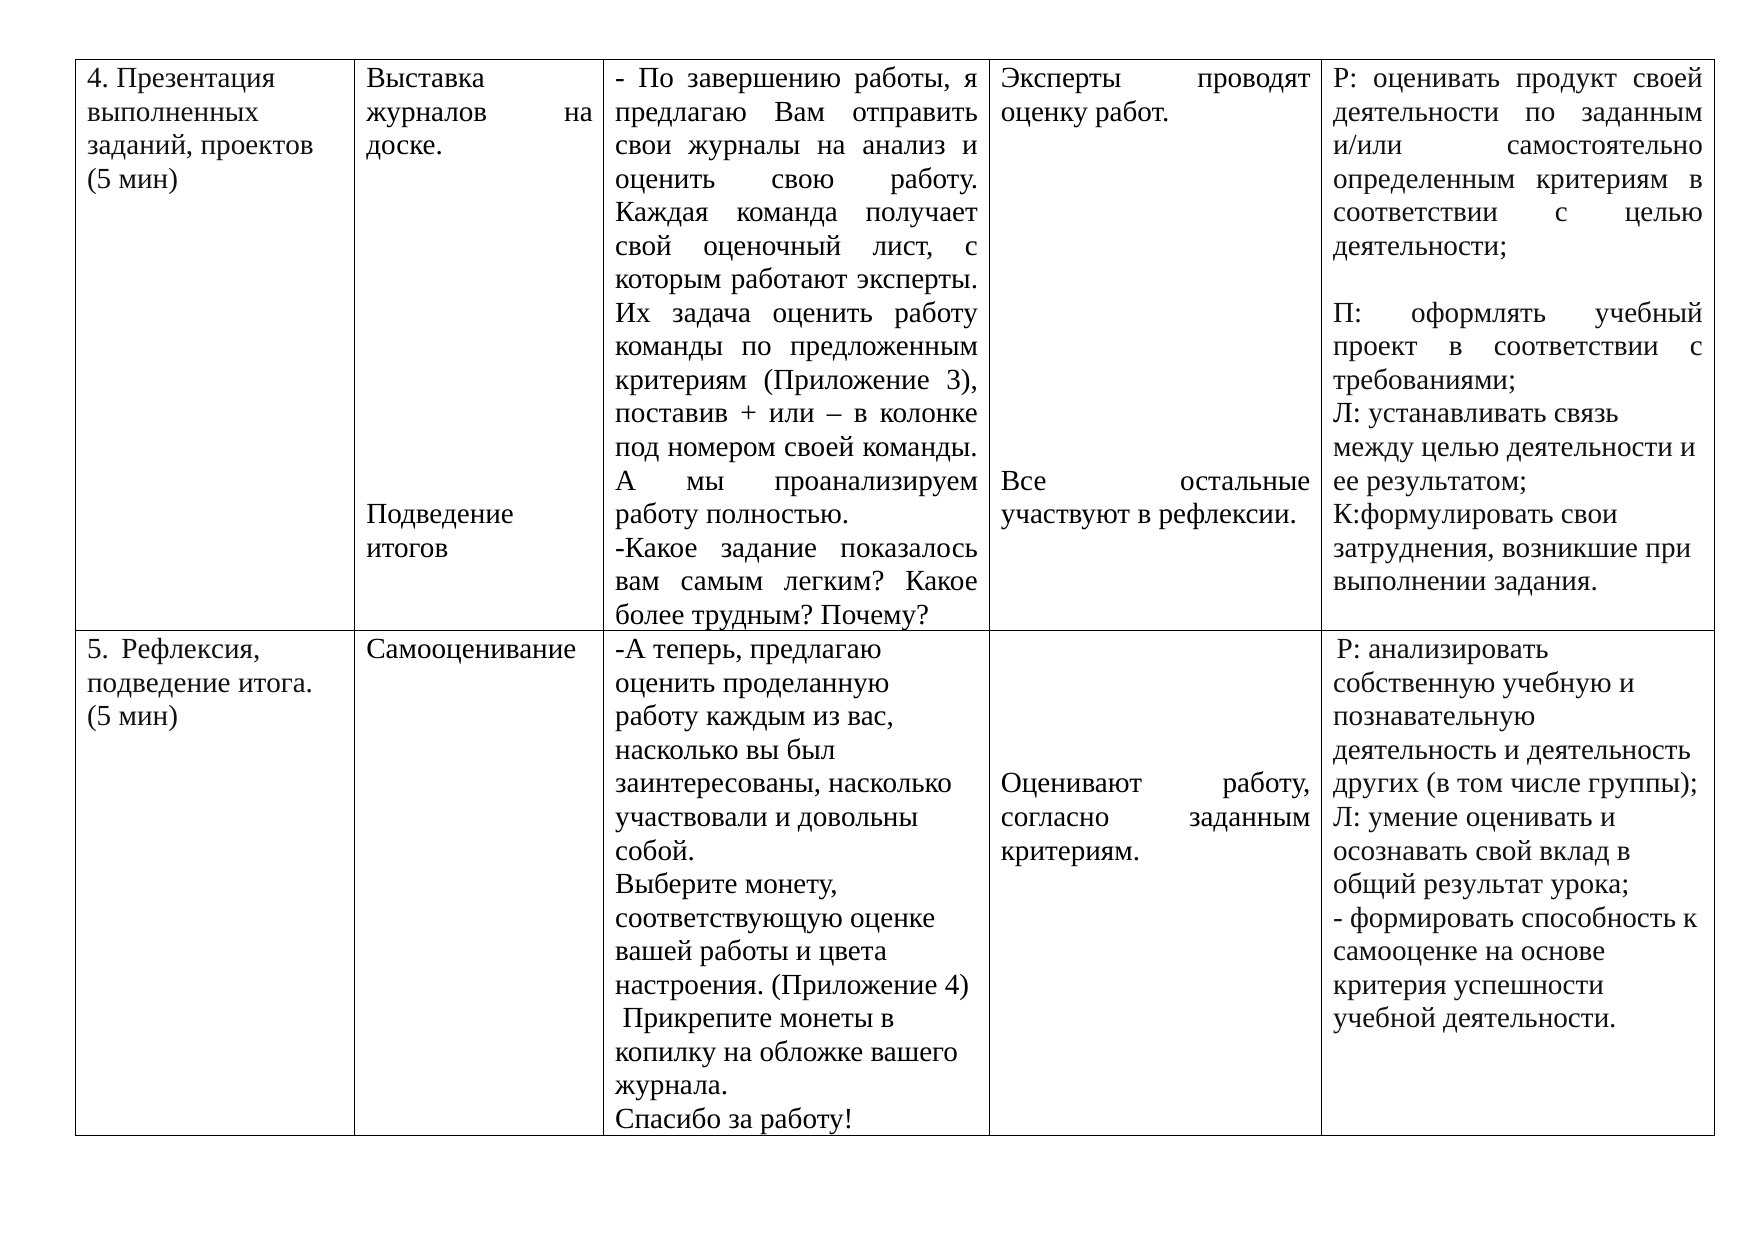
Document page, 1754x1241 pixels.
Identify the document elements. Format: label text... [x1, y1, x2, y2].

table_cell 4. Презентация выполненных заданий, проектов (5 мин) [76, 60, 354, 630]
table_cell Р: анализировать собственную учебную и познавательную деятельность и деятельность других (в том числе группы); Л: умение оценивать и осознавать свой вклад в общий результат урока; - формировать способность к самооценке на основе критерия успешности учебной деятельности. [1322, 631, 1714, 1134]
table_cell - По завершению работы, я предлагаю Вам отправить свои журналы на анализ и оценить свою работу. Каждая команда получает свой оценочный лист, с которым работают эксперты. Их задача оценить работу команды по предложенным критериям (Приложение 3), поставив + или – в колонке под номером своей команды. А мы проанализируем работу полностью. -Какое задание показалось вам самым легким? Какое более трудным? Почему? [604, 60, 989, 630]
table_cell Р: оценивать продукт своей деятельности по заданным и/или самостоятельно определенным критериям в соответствии с целью деятельности; П: оформлять учебный проект в соответствии с требованиями; Л: устанавливать связь между целью деятельности и ее результатом; К:формулировать свои затруднения, возникшие при выполнении задания. [1322, 60, 1714, 630]
table_cell Эксперты проводят оценку работ. Все остальные участвуют в рефлексии. [990, 60, 1321, 630]
table_cell 5. Рефлексия, подведение итога. (5 мин) [76, 631, 354, 1134]
table_cell Самооценивание [355, 631, 603, 1134]
table_cell -А теперь, предлагаю оценить проделанную работу каждым из вас, насколько вы был заинтересованы, насколько участвовали и довольны собой. Выберите монету, соответствующую оценке вашей работы и цвета настроения. (Приложение 4) Прикрепите монеты в копилку на обложке вашего журнала. Спасибо за работу! [604, 631, 989, 1134]
table_cell Оценивают работу, согласно заданным критериям. [990, 631, 1321, 1134]
table_cell Выставка журналов на доске. Подведение итогов [355, 60, 603, 630]
